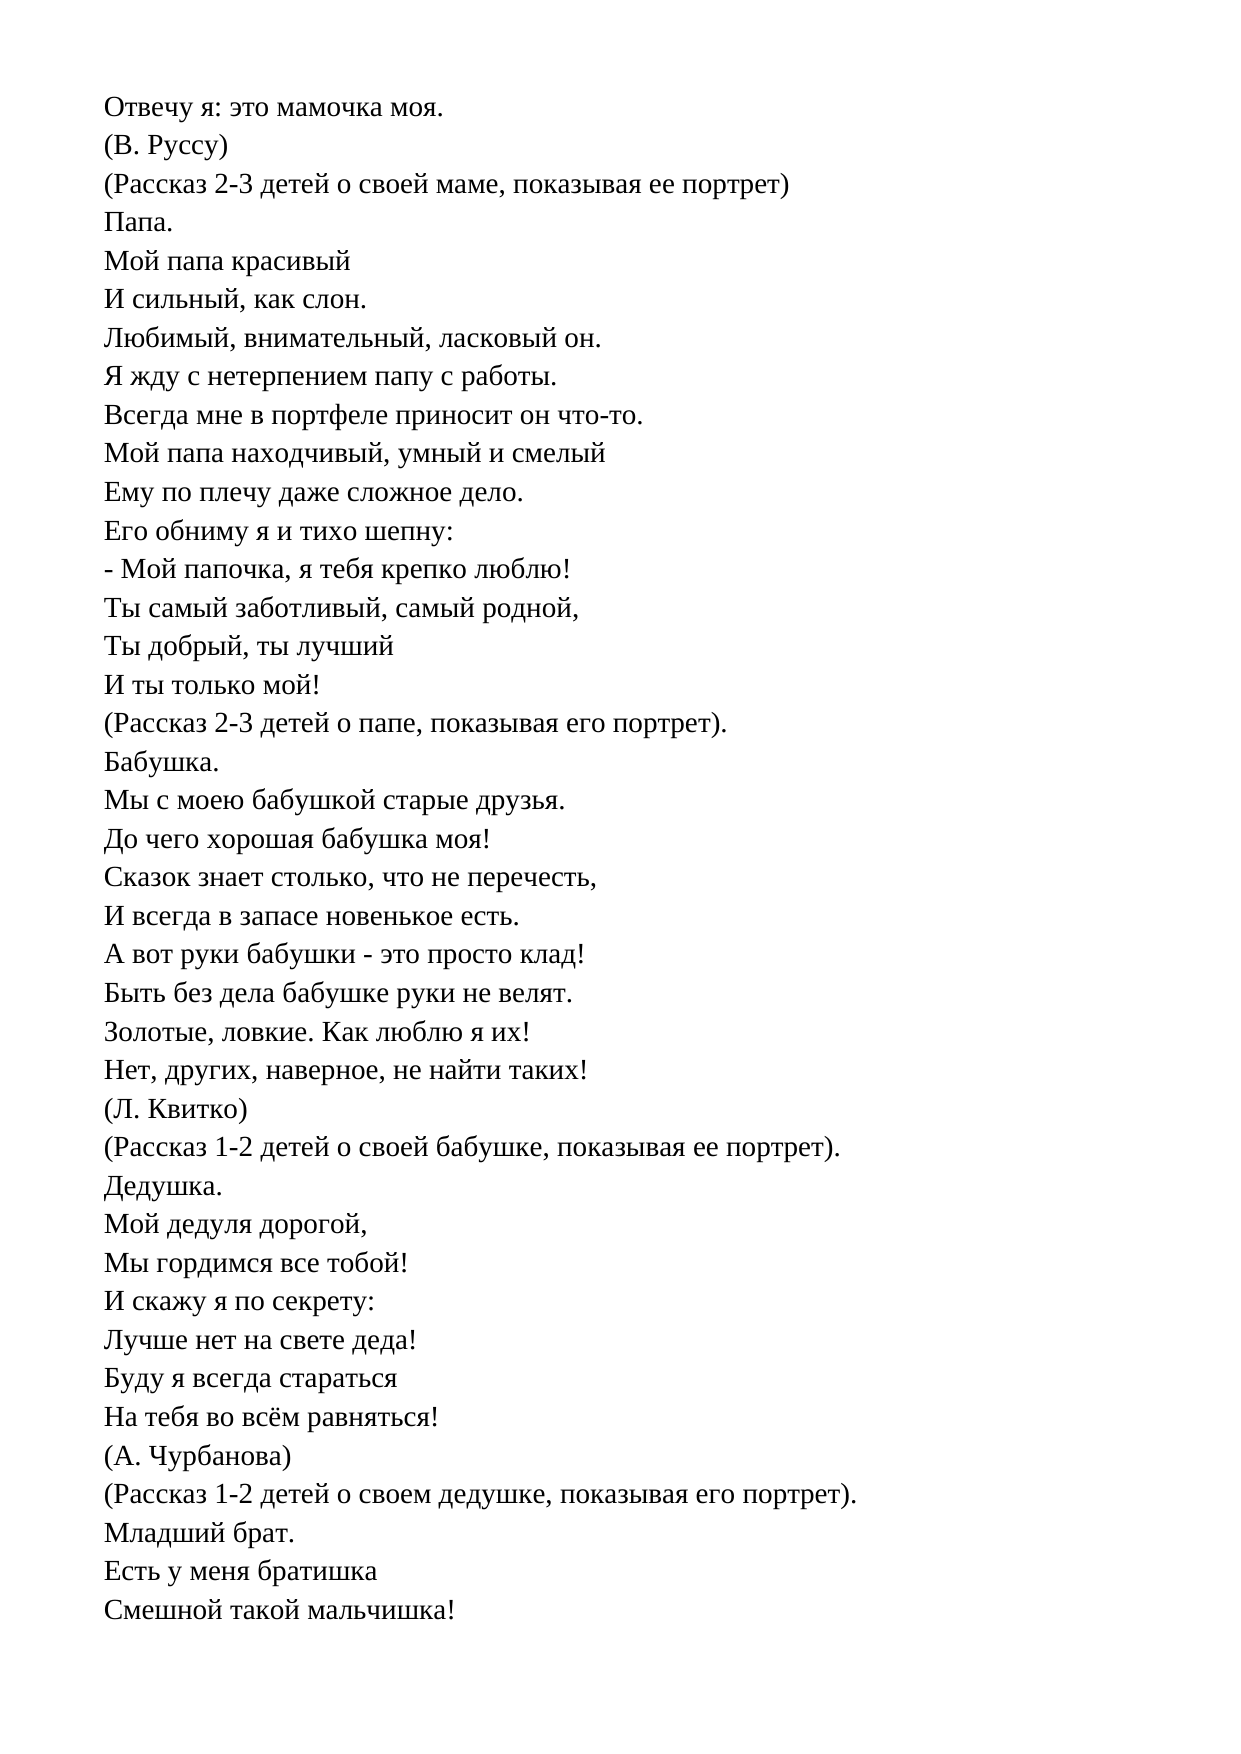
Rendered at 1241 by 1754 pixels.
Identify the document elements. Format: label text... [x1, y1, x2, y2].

text (Рассказ 2-3 детей о папе, показывая его портрет). [103, 705, 1152, 739]
text Мой папа красивый И сильный, как слон. Любимый, внимательный, ласковый он. Я жду с нетерпением папу с работы. Всегда мне в портфеле приносит он что-то. Мой папа находчивый, умный и смелый Ему по плечу даже сложное дело. Его обниму я и тихо шепну: - Мой папочка, я тебя крепко люблю! Ты самый заботливый, самый родной, Ты добрый, ты лучший И ты только мой! [103, 243, 1152, 700]
text (Рассказ 2-3 детей о своей маме, показывая ее портрет) [103, 166, 1152, 199]
text (Рассказ 1-2 детей о своей бабушке, показывая ее портрет). [103, 1129, 1152, 1163]
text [103, 1553, 1152, 1625]
text Мы с моею бабушкой старые друзья. До чего хорошая бабушка моя! Сказок знает столько, что не перечесть, И всегда в запасе новенькое есть. А вот руки бабушки - это просто клад! Быть без дела бабушке руки не велят. Золотые, ловкие. Как люблю я их! Нет, других, наверное, не найти таких! (Л. Квитко) [103, 782, 1152, 1124]
text Дедушка. [103, 1168, 1152, 1201]
text (Рассказ 1-2 детей о своем дедушке, показывая его портрет). [103, 1476, 1152, 1510]
text Младший брат. [103, 1515, 1152, 1548]
text Мой дедуля дорогой, Мы гордимся все тобой! И скажу я по секрету: Лучше нет на свете деда! Буду я всегда стараться На тебя во всём равняться! (А. Чурбанова) [103, 1206, 1152, 1471]
text Бабушка. [103, 744, 1152, 777]
text Папа. [103, 204, 1152, 238]
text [103, 89, 1152, 161]
